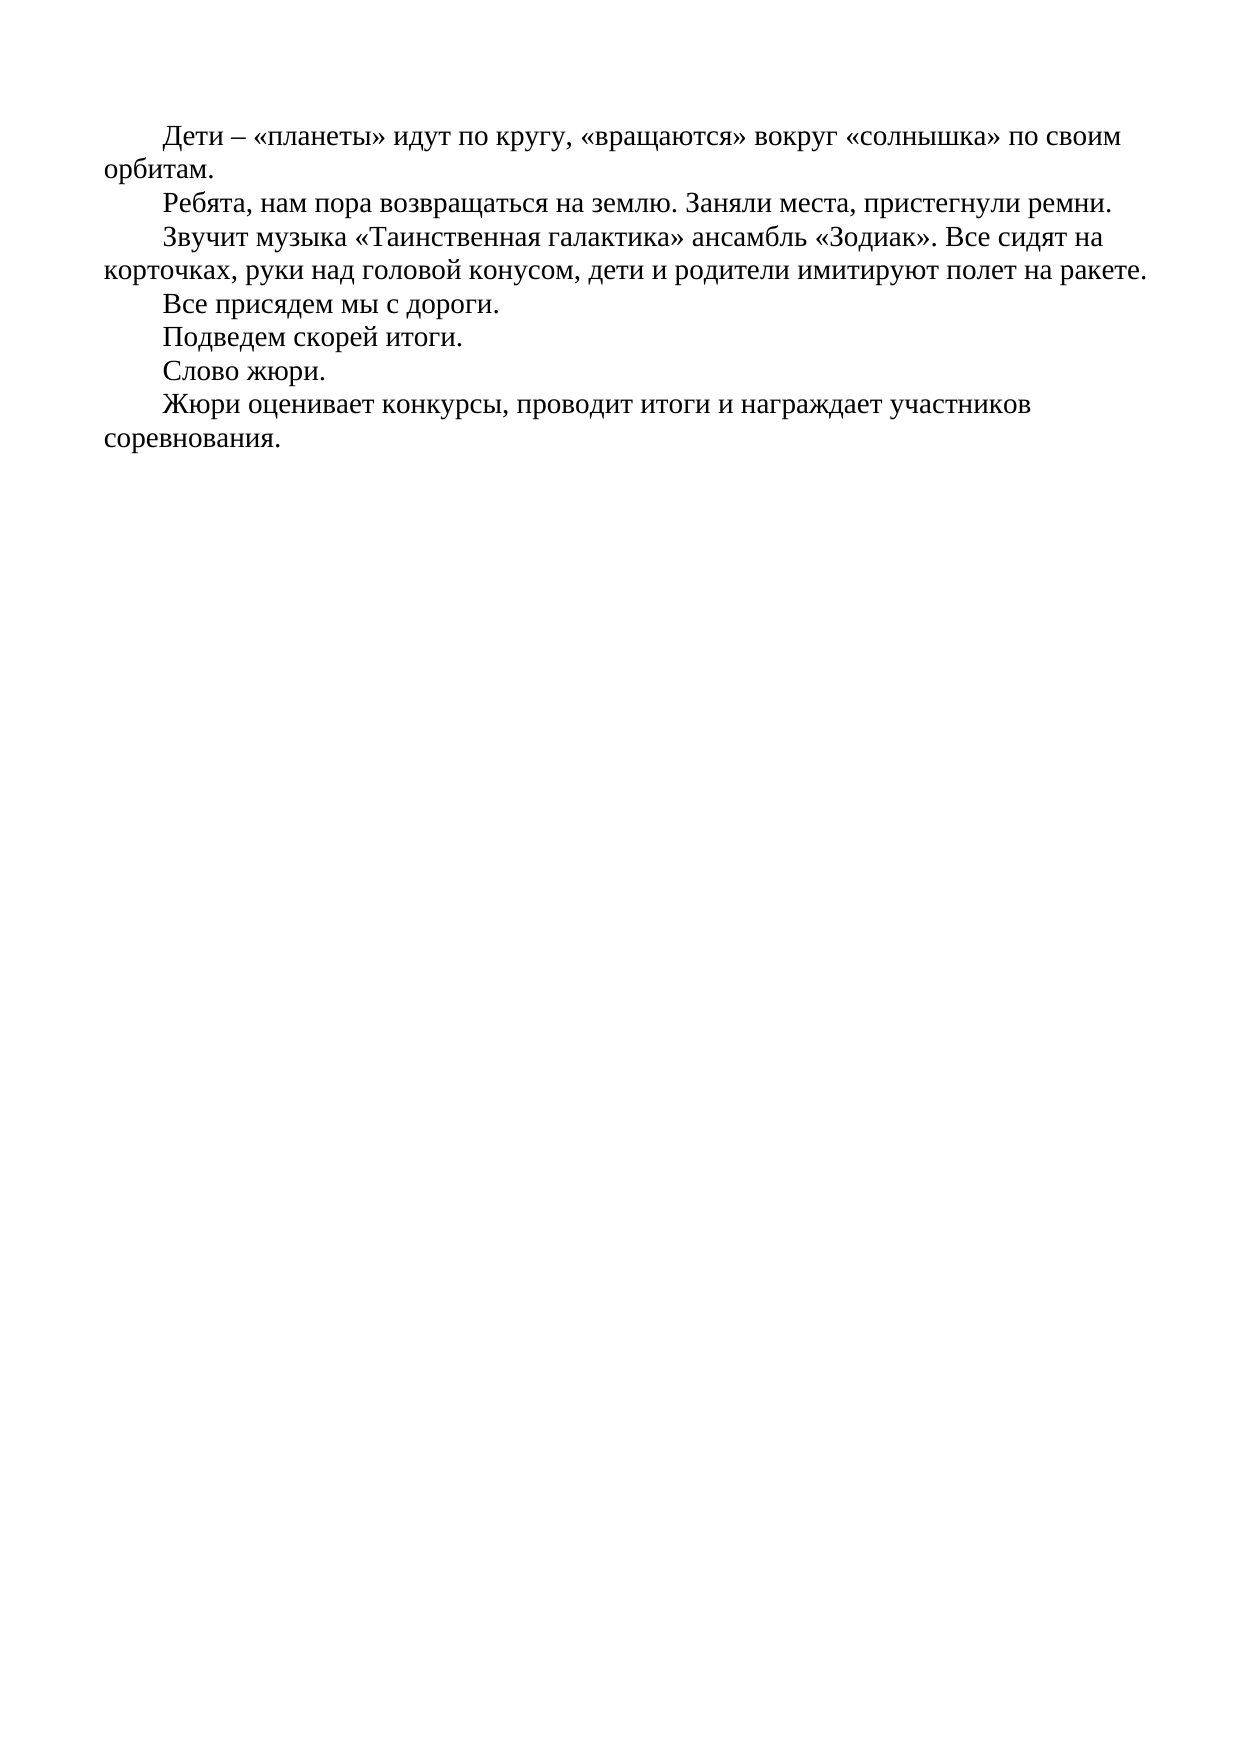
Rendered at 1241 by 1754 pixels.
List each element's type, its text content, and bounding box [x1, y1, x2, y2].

text Ребята, нам пора возвращаться на землю. Заняли места, пристегнули ремни. [103, 185, 1152, 219]
text Все присядем мы с дороги. [103, 286, 1152, 319]
text Подведем скорей итоги. [103, 319, 1152, 353]
text Дети – «планеты» идут по кругу, «вращаются» вокруг «солнышка» по своим орбитам. [103, 118, 1152, 185]
text Жюри оценивает конкурсы, проводит итоги и награждает участников соревнования. [103, 386, 1152, 453]
text Слово жюри. [103, 353, 1152, 386]
text Звучит музыка «Таинственная галактика» ансамбль «Зодиак». Все сидят на корточках, руки над головой конусом, дети и родители имитируют полет на ракете. [103, 219, 1152, 286]
